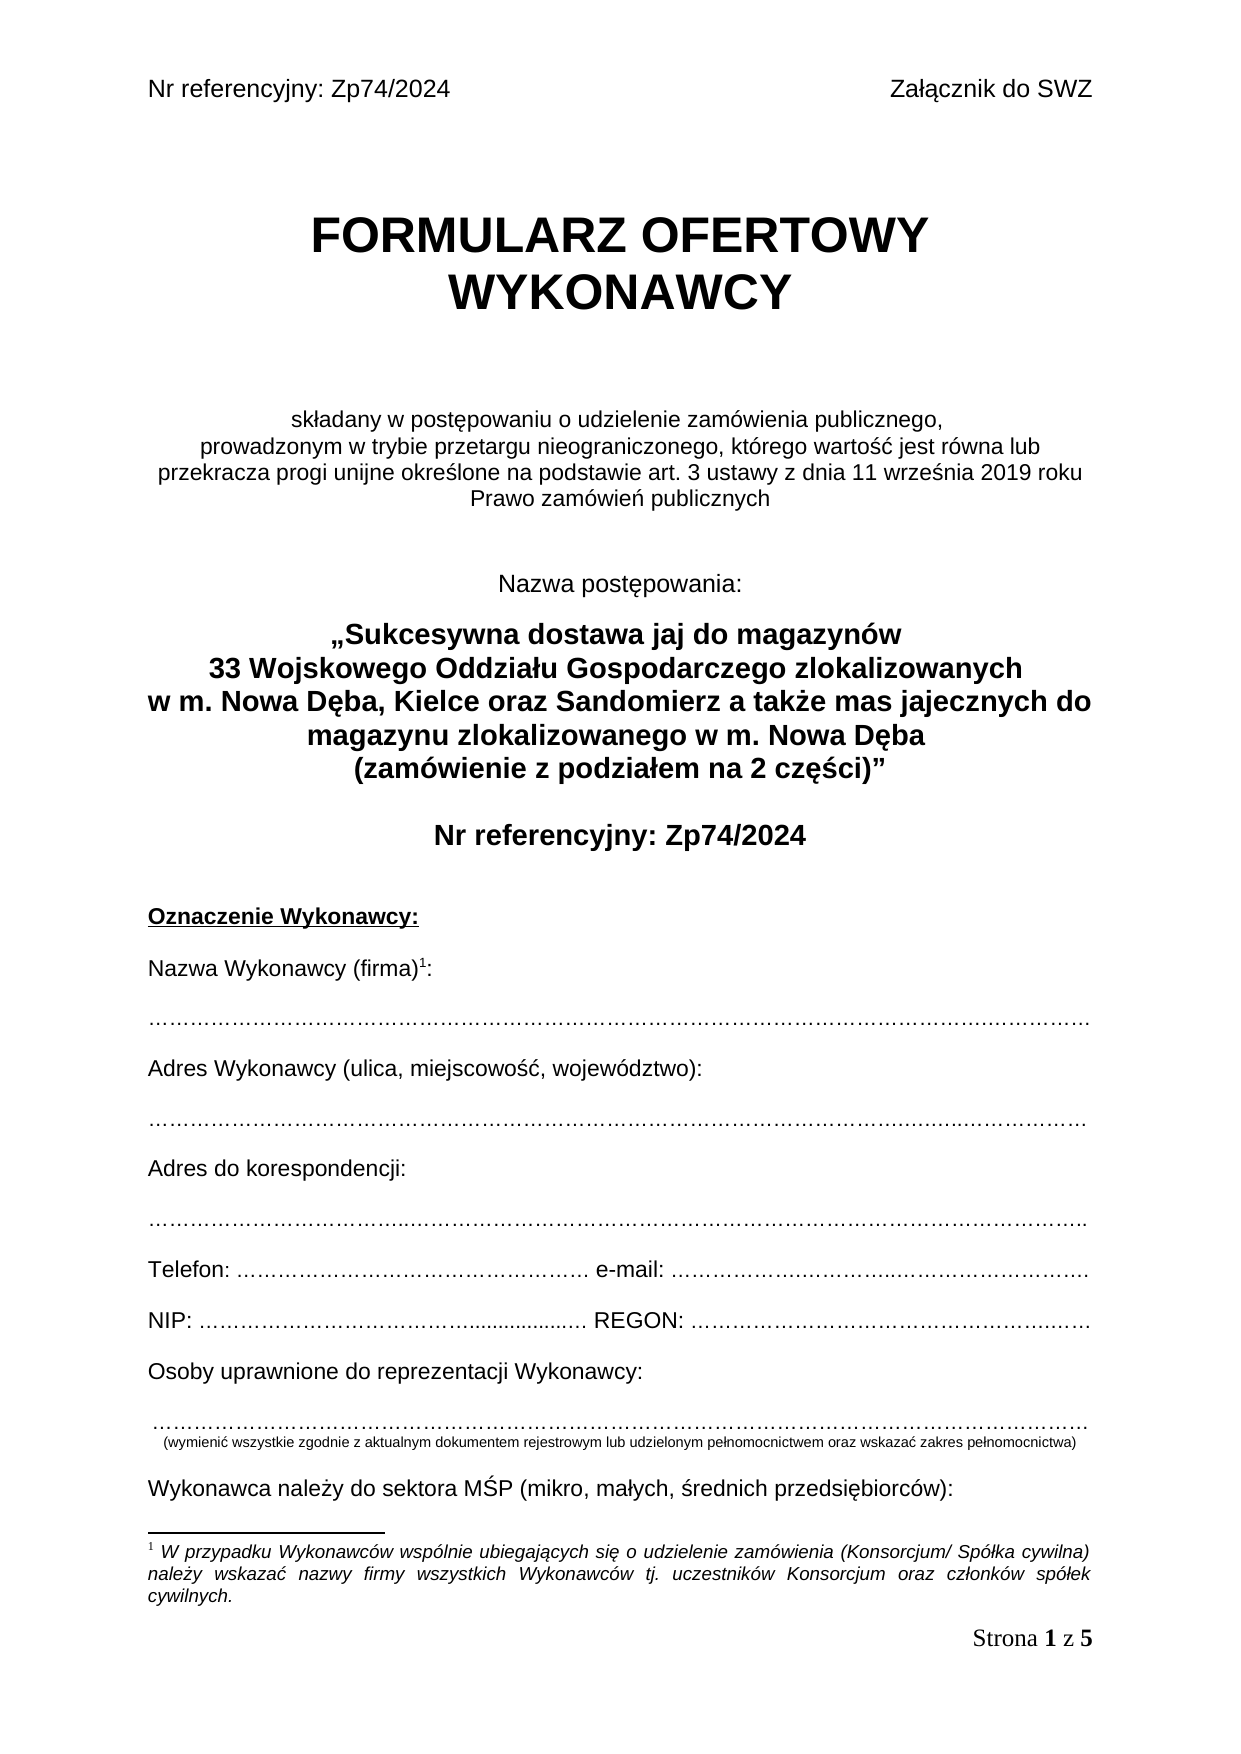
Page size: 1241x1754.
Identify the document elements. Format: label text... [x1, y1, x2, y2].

text „Sukcesywna dostawa jaj do magazynów 33 Wojskowego Oddziału Gospodarczego zlokalizowanych w m. Nowa Dęba, Kielce oraz Sandomierz a także mas jajecznych do magazynu zlokalizowanego w m. Nowa Dęba (zamówienie z podziałem na 2 części)” [148, 617, 1093, 785]
text ………………………………………………………………………………………………………….…………… [148, 1006, 1093, 1030]
text ……………………………………………………………………………………………….….…..……………… [148, 1106, 1093, 1130]
text FORMULARZ OFERTOWY WYKONAWCY [148, 205, 1093, 320]
text Adres Wykonawcy (ulica, miejscowość, województwo): [148, 1055, 1093, 1081]
text ……………………………………………………………………………………………………………………… (wymienić wszystkie zgodnie z aktualnym dokumentem rejestrowym lub udzielonym pełnomocnictwem oraz wskazać zakres pełnomocnictwa) [148, 1410, 1093, 1450]
text Nr referencyjny: Zp74/2024 [148, 818, 1093, 852]
text Oznaczenie Wykonawcy: [148, 903, 1093, 930]
text składany w postępowaniu o udzielenie zamówienia publicznego, prowadzonym w trybie przetargu nieograniczonego, którego wartość jest równa lub przekracza progi unijne określone na podstawie art. 3 ustawy z dnia 11 września 2019 roku Prawo zamówień publicznych [148, 406, 1093, 512]
text Nazwa postępowania: [148, 569, 1093, 598]
text Adres do korespondencji: [148, 1155, 1093, 1182]
text ………………………………..…………………………………………………………………………………….. [148, 1207, 1093, 1231]
text Nazwa Wykonawcy (firma): [148, 955, 1093, 981]
text NIP: ………………………………….................… REGON: …………………………………………….…… [148, 1307, 1093, 1333]
text Osoby uprawnione do reprezentacji Wykonawcy: [148, 1358, 1093, 1385]
text Telefon: …………………………………………… e-mail: ……………….…………..………………………. [148, 1256, 1093, 1282]
text Wykonawca należy do sektora MŚP (mikro, małych, średnich przedsiębiorców): [148, 1475, 1093, 1502]
